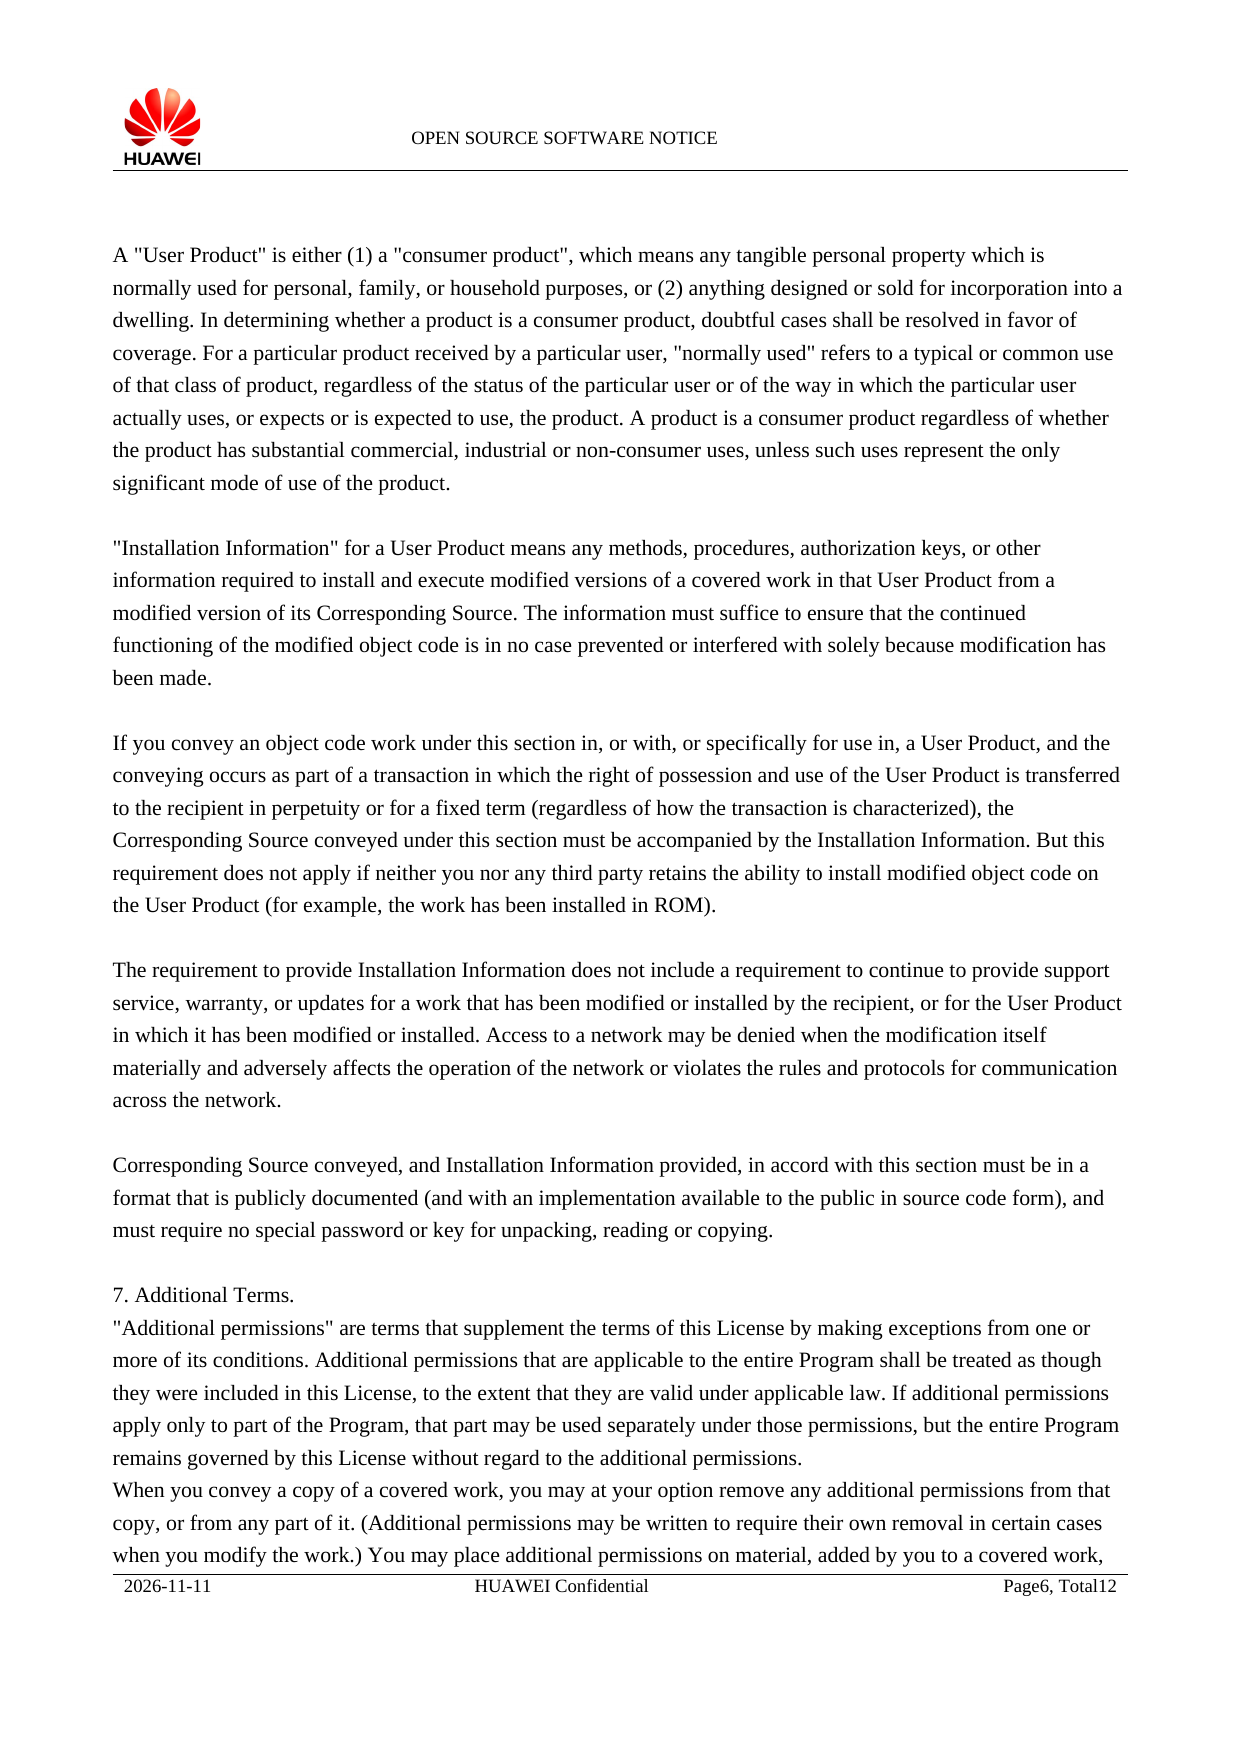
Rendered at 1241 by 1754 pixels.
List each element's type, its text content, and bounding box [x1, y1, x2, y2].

picture [124, 88, 201, 165]
